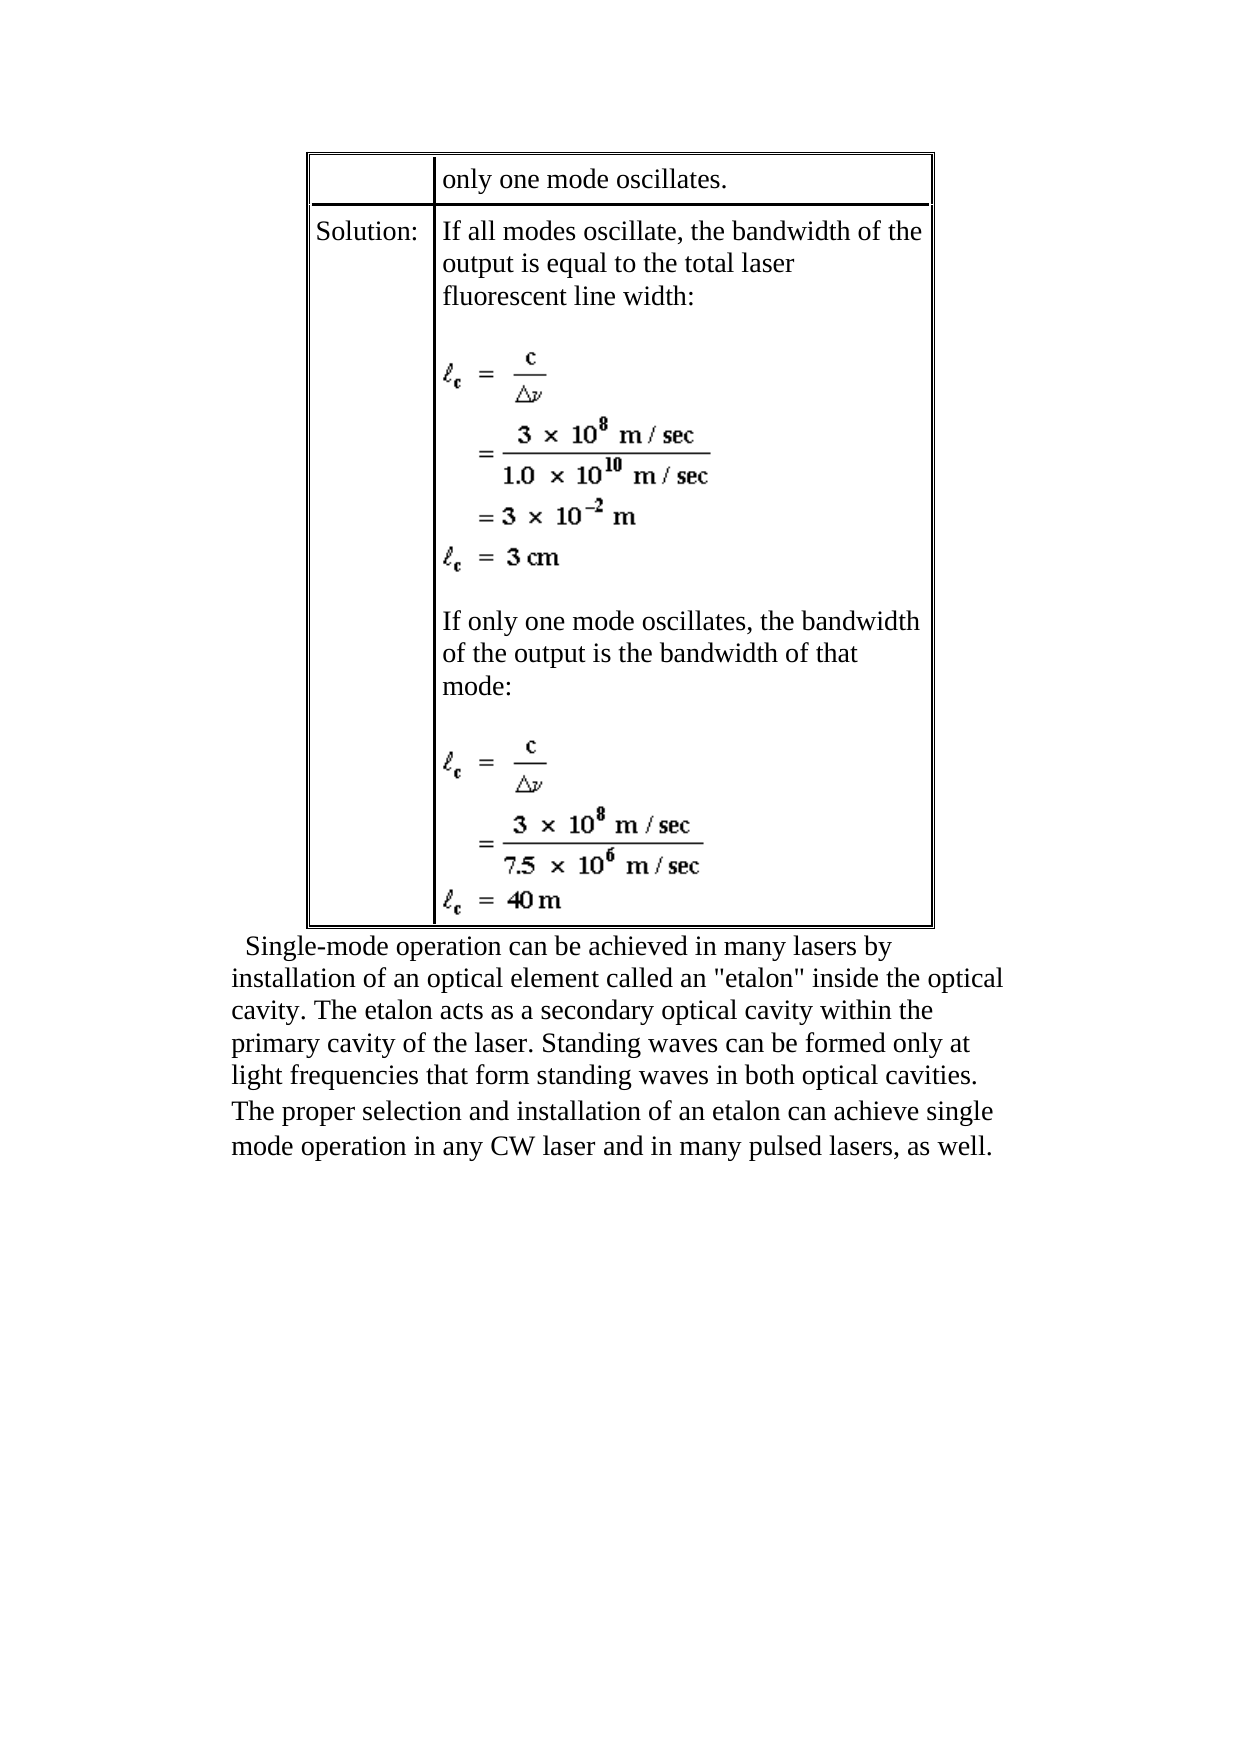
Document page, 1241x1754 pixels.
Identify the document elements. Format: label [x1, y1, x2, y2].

picture [442, 340, 714, 575]
picture [442, 730, 707, 918]
table_header [230, 150, 1011, 1603]
